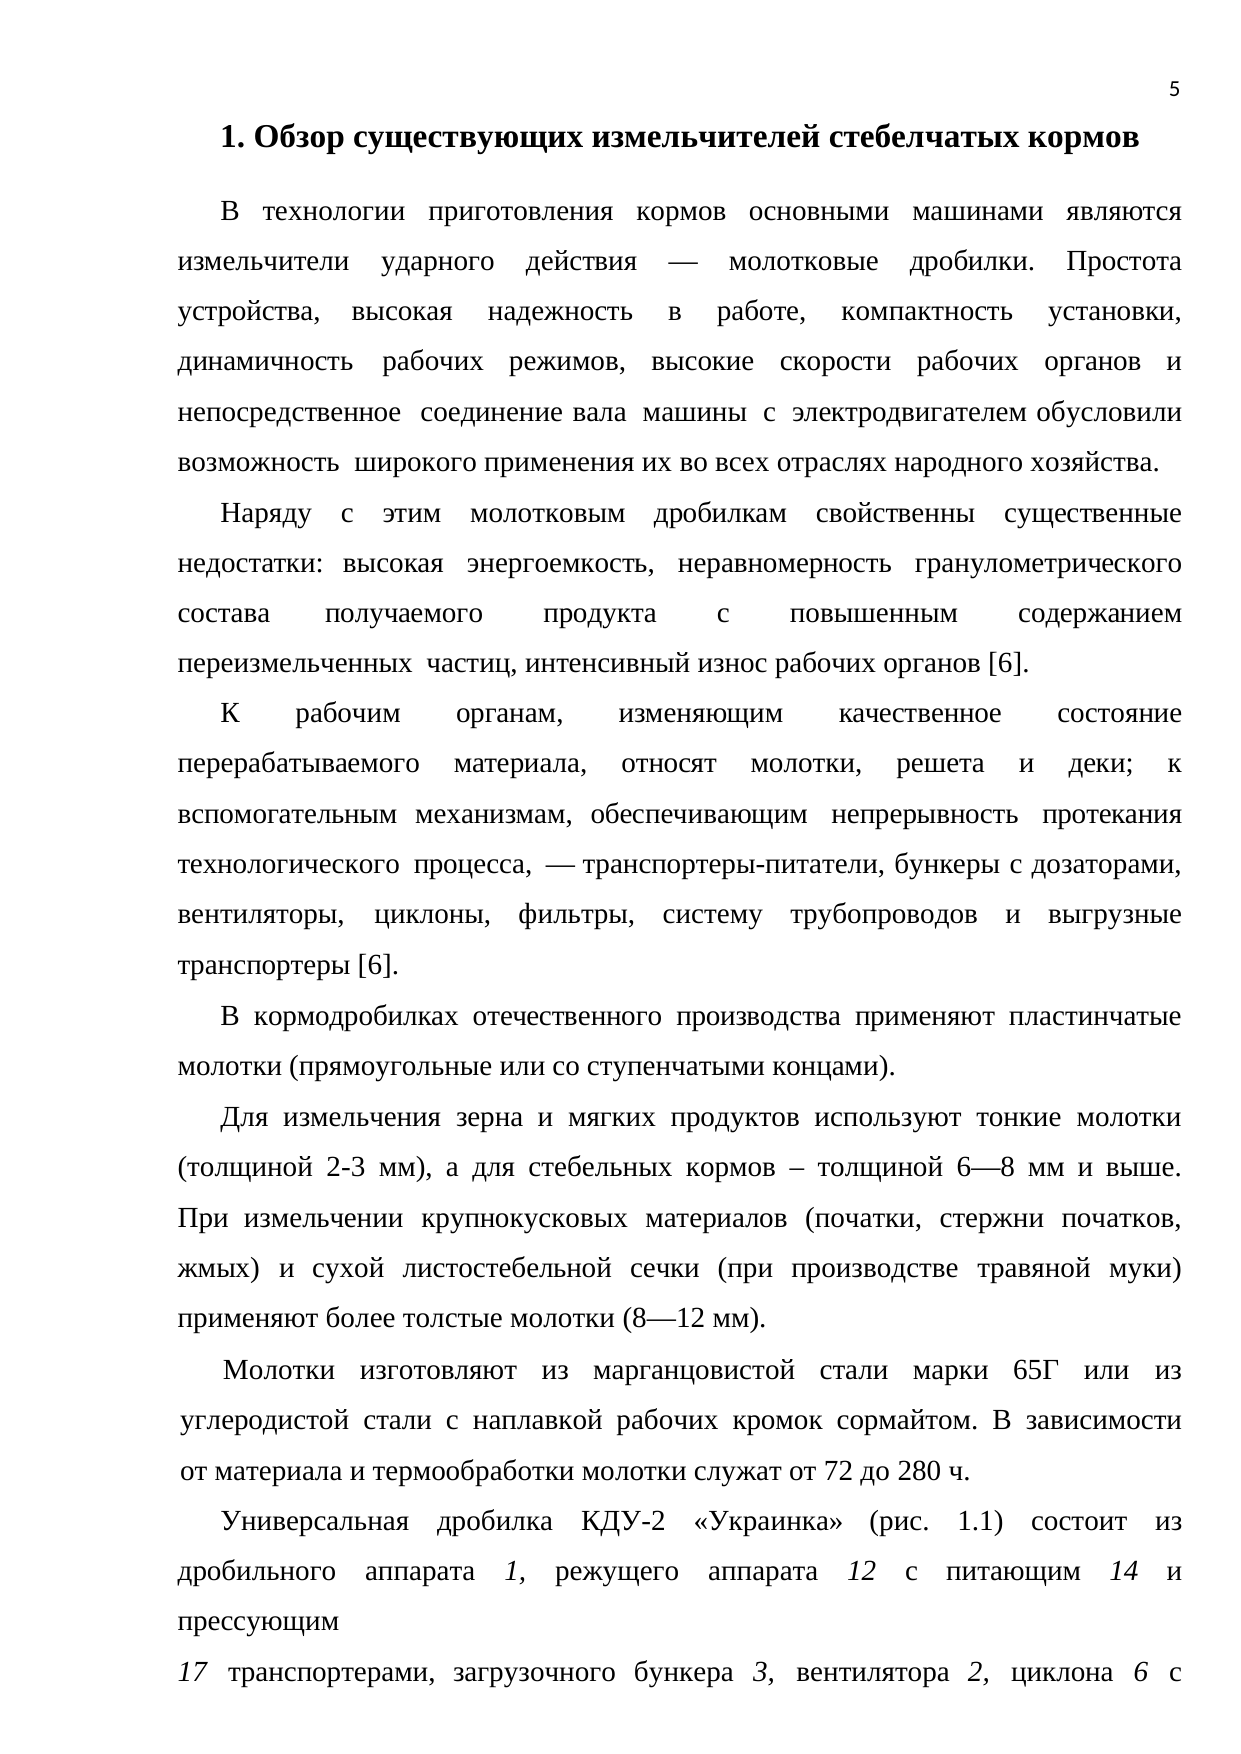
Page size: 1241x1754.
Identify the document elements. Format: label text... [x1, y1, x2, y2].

text Универсальная дробилка КДУ-2 «Украинка» (рис. 1.1) состоит из дробильного аппарата 1, режущего аппарата 12 с питающим 14 и прессующим [177, 1503, 1182, 1637]
text В кормодробилках отечественного производства применяют пластинчатые молотки (прямоугольные или со ступенчатыми концами). [177, 998, 1182, 1082]
text К рабочим органам, изменяющим качественное состояние перерабатываемого материала, относят молотки, решета и деки; к вспомогательным механизмам, обеспечивающим непрерывность протекания технологического процесса, — транспортеры-питатели, бункеры с дозаторами, вентиляторы, циклоны, фильтры, систему трубопроводов и выгрузные транспортеры [6]. [177, 695, 1182, 980]
subtitle Обзор существующих измельчителей стебелчатых кормов [220, 116, 1194, 155]
text Для измельчения зерна и мягких продуктов используют тонкие молотки (толщиной 2-3 мм), а для стебельных кормов – толщиной 6—8 мм и выше. При измельчении крупнокусковых материалов (початки, стержни початков, жмых) и сухой листостебельной сечки (при производстве травяной муки) применяют более толстые молотки (8—12 мм). [177, 1099, 1182, 1334]
text 17 транспортерами, загрузочного бункера 3, вентилятора 2, циклона 6 с [167, 1654, 1193, 1688]
text Наряду с этим молотковым дробилкам свойственны существенные недостатки: высокая энергоемкость, неравномерность гранулометрического состава получаемого продукта с повышенным содержанием переизмельченных частиц, интенсивный износ рабочих органов [6]. [177, 495, 1182, 678]
text В технологии приготовления кормов основными машинами являются измельчители ударного действия — молотковые дробилки. Простота устройства, высокая надежность в работе, компактность установки, динамичность рабочих режимов, высокие скорости рабочих органов и непосредственное соединение вала машины с электродвигателем обусловили возможность широкого применения их во всех отраслях народного хозяйства. [177, 193, 1182, 478]
text Молотки изготовляют из марганцовистой стали марки 65Г или из углеродистой стали с наплавкой рабочих кромок сормайтом. В зависимости от материала и термообработки молотки служат от 72 до 280 ч. [180, 1352, 1182, 1486]
